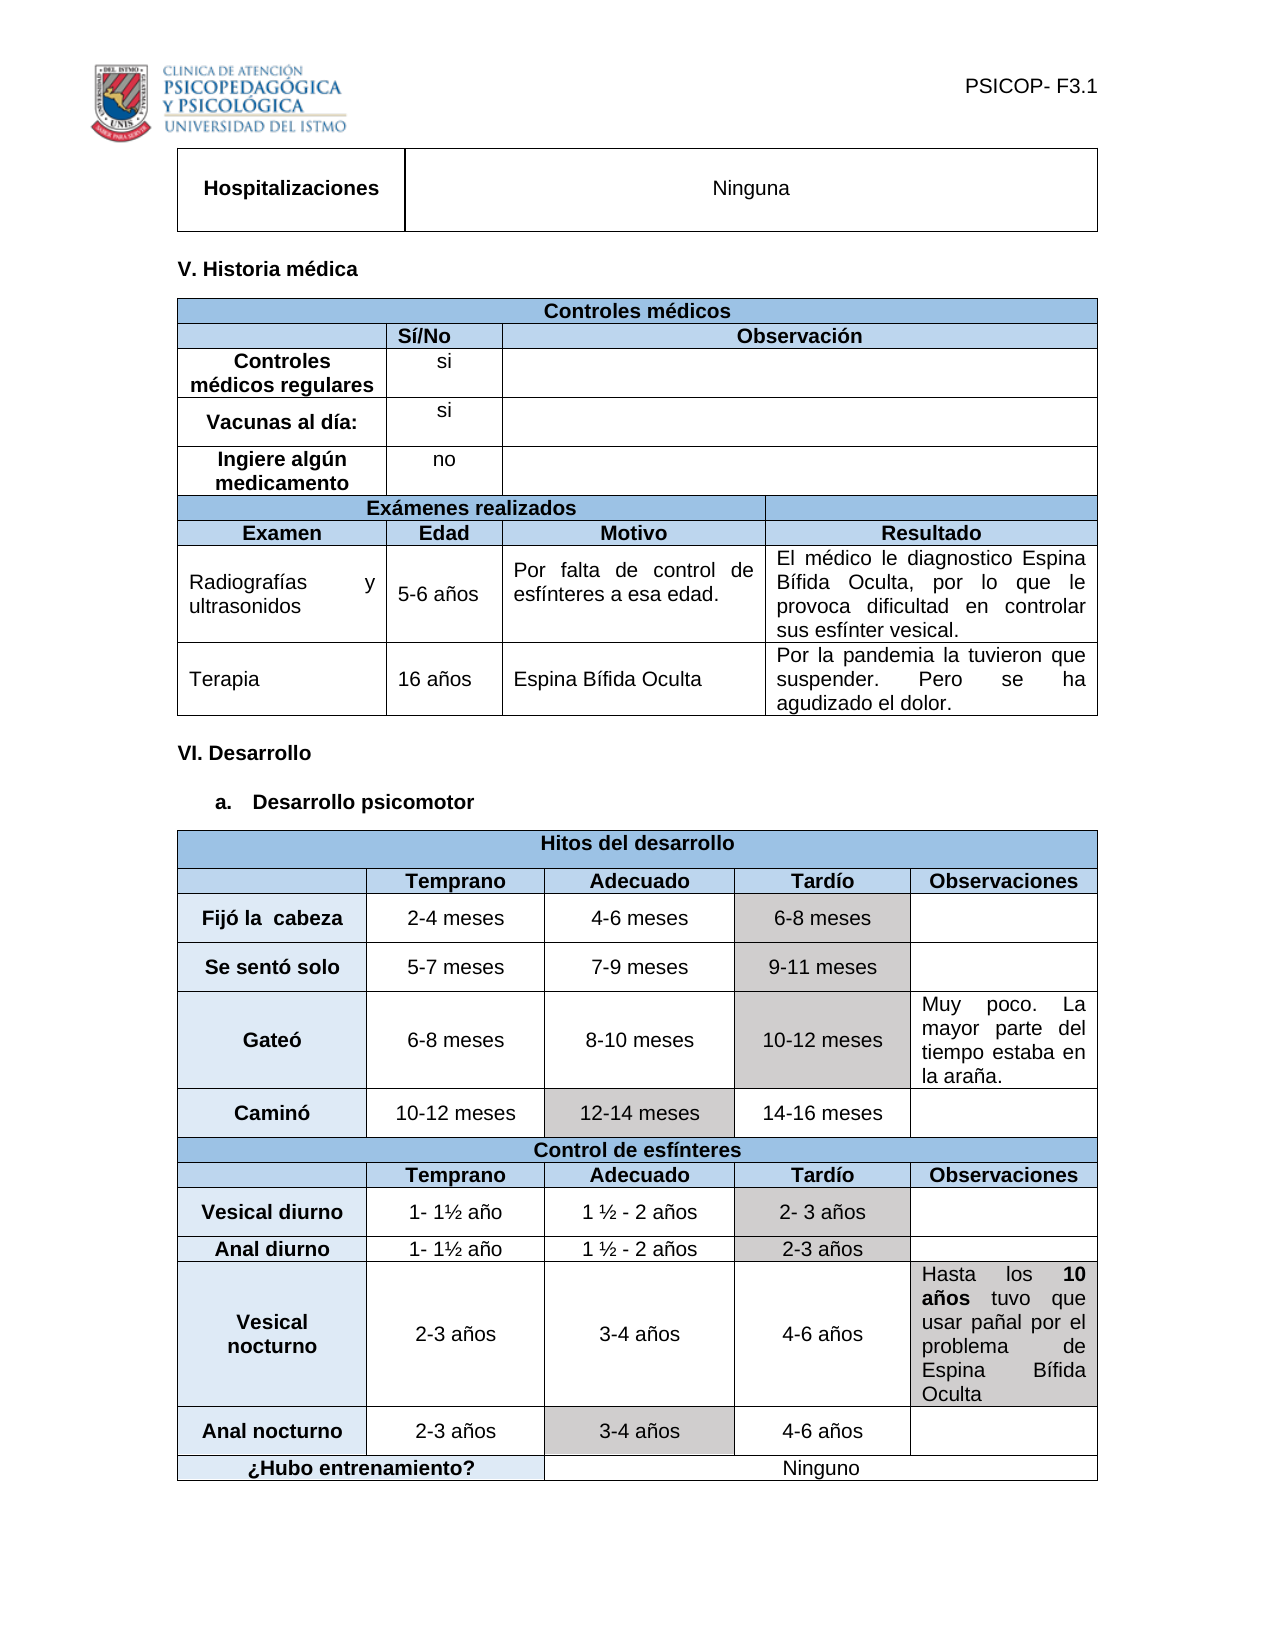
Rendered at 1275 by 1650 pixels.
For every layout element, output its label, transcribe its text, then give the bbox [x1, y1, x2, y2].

table_cell Control de esfínteres [178, 1138, 1097, 1162]
table_cell 10-12 meses [735, 992, 910, 1088]
table_cell 2-4 meses [367, 894, 544, 942]
table_cell Ingiere algún medicamento [178, 447, 386, 495]
table_cell Ninguno [545, 1456, 1097, 1479]
table_cell [503, 349, 1097, 397]
table_cell 1 ½ - 2 años [545, 1237, 734, 1261]
table_cell Por falta de control de esfínteres a esa edad. [503, 546, 765, 642]
table_cell [911, 943, 1097, 991]
table_cell Muy poco. La mayor parte del tiempo estaba en la araña. [911, 992, 1097, 1088]
table_cell 6-8 meses [735, 894, 910, 942]
table_cell 6-8 meses [367, 992, 544, 1088]
table_cell 4-6 años [735, 1262, 910, 1406]
table_cell 1 ½ - 2 años [545, 1188, 734, 1236]
list Desarrollo psicomotor [215, 789, 1098, 813]
picture [42, 36, 406, 177]
table_cell Caminó [178, 1089, 366, 1137]
table_cell Sí/No [387, 324, 502, 348]
table_cell 5-6 años [387, 546, 502, 642]
table_cell 1- 1½ año [367, 1188, 544, 1236]
table_cell si [387, 398, 502, 446]
text V. Historia médica [177, 257, 1098, 281]
table_cell Espina Bífida Oculta [503, 643, 765, 714]
table_cell Resultado [766, 521, 1097, 545]
table_cell Hasta los 10 años tuvo que usar pañal por el problema de Espina Bífida Oculta [911, 1262, 1097, 1406]
table_cell [766, 496, 1097, 520]
table_cell Examen [178, 521, 386, 545]
table_cell 4-6 años [735, 1407, 910, 1454]
table_cell Vesical nocturno [178, 1262, 366, 1406]
table_cell [911, 1407, 1097, 1454]
table_cell Exámenes realizados [178, 496, 765, 520]
table_cell 7-9 meses [545, 943, 734, 991]
table_cell Gateó [178, 992, 366, 1088]
table_cell [503, 447, 1097, 495]
table_cell 8-10 meses [545, 992, 734, 1088]
table_cell 2-3 años [367, 1262, 544, 1406]
table_cell Vacunas al día: [178, 398, 386, 446]
table_cell Temprano [367, 1163, 544, 1187]
table_cell [911, 894, 1097, 942]
table_cell Por la pandemia la tuvieron que suspender. Pero se ha agudizado el dolor. [766, 643, 1097, 714]
table_cell 10-12 meses [367, 1089, 544, 1137]
table_cell [911, 1237, 1097, 1261]
table_cell Hospitalizaciones [178, 149, 404, 231]
table_header Hitos del desarrollo [178, 831, 1097, 868]
table_cell Edad [387, 521, 502, 545]
text VI. Desarrollo [177, 741, 1098, 764]
table_cell 3-4 años [545, 1262, 734, 1406]
table_cell Adecuado [545, 1163, 734, 1187]
table_cell [178, 869, 366, 893]
table_cell 2- 3 años [735, 1188, 910, 1236]
table_cell Observaciones [911, 869, 1097, 893]
table_cell [178, 324, 386, 348]
table_cell [911, 1188, 1097, 1236]
table_cell 9-11 meses [735, 943, 910, 991]
table_cell Vesical diurno [178, 1188, 366, 1236]
table_cell El médico le diagnostico Espina Bífida Oculta, por lo que le provoca dificultad en controlar sus esfínter vesical. [766, 546, 1097, 642]
table_cell Observaciones [911, 1163, 1097, 1187]
table_cell 3-4 años [545, 1407, 734, 1454]
table_cell Anal nocturno [178, 1407, 366, 1454]
table_cell 2-3 años [367, 1407, 544, 1454]
table_cell ¿Hubo entrenamiento? (Especificar) [178, 1456, 544, 1479]
table_cell 2-3 años [735, 1237, 910, 1261]
table_cell Adecuado [545, 869, 734, 893]
table_cell 16 años [387, 643, 502, 714]
table_cell [911, 1089, 1097, 1137]
table_cell [178, 1163, 366, 1187]
table_cell no [387, 447, 502, 495]
table_cell 1- 1½ año [367, 1237, 544, 1261]
table_cell Controles médicos regulares [178, 349, 386, 397]
table_cell [503, 398, 1097, 446]
table_cell Radiografías y ultrasonidos [178, 546, 386, 642]
table_cell Se sentó solo [178, 943, 366, 991]
table_header Controles médicos [178, 299, 1097, 323]
table_cell Motivo [503, 521, 765, 545]
table_cell Fijó la cabeza [178, 894, 366, 942]
table_cell Ninguna [406, 149, 1097, 231]
table_cell Tardío [735, 1163, 910, 1187]
table_cell 12-14 meses [545, 1089, 734, 1137]
table_cell 5-7 meses [367, 943, 544, 991]
table_cell Terapia [178, 643, 386, 714]
table_cell si [387, 349, 502, 397]
table_cell Tardío [735, 869, 910, 893]
table_cell 14-16 meses [735, 1089, 910, 1137]
table_cell Temprano [367, 869, 544, 893]
table_cell Observación [503, 324, 1097, 348]
table_cell 4-6 meses [545, 894, 734, 942]
table_cell Anal diurno [178, 1237, 366, 1261]
